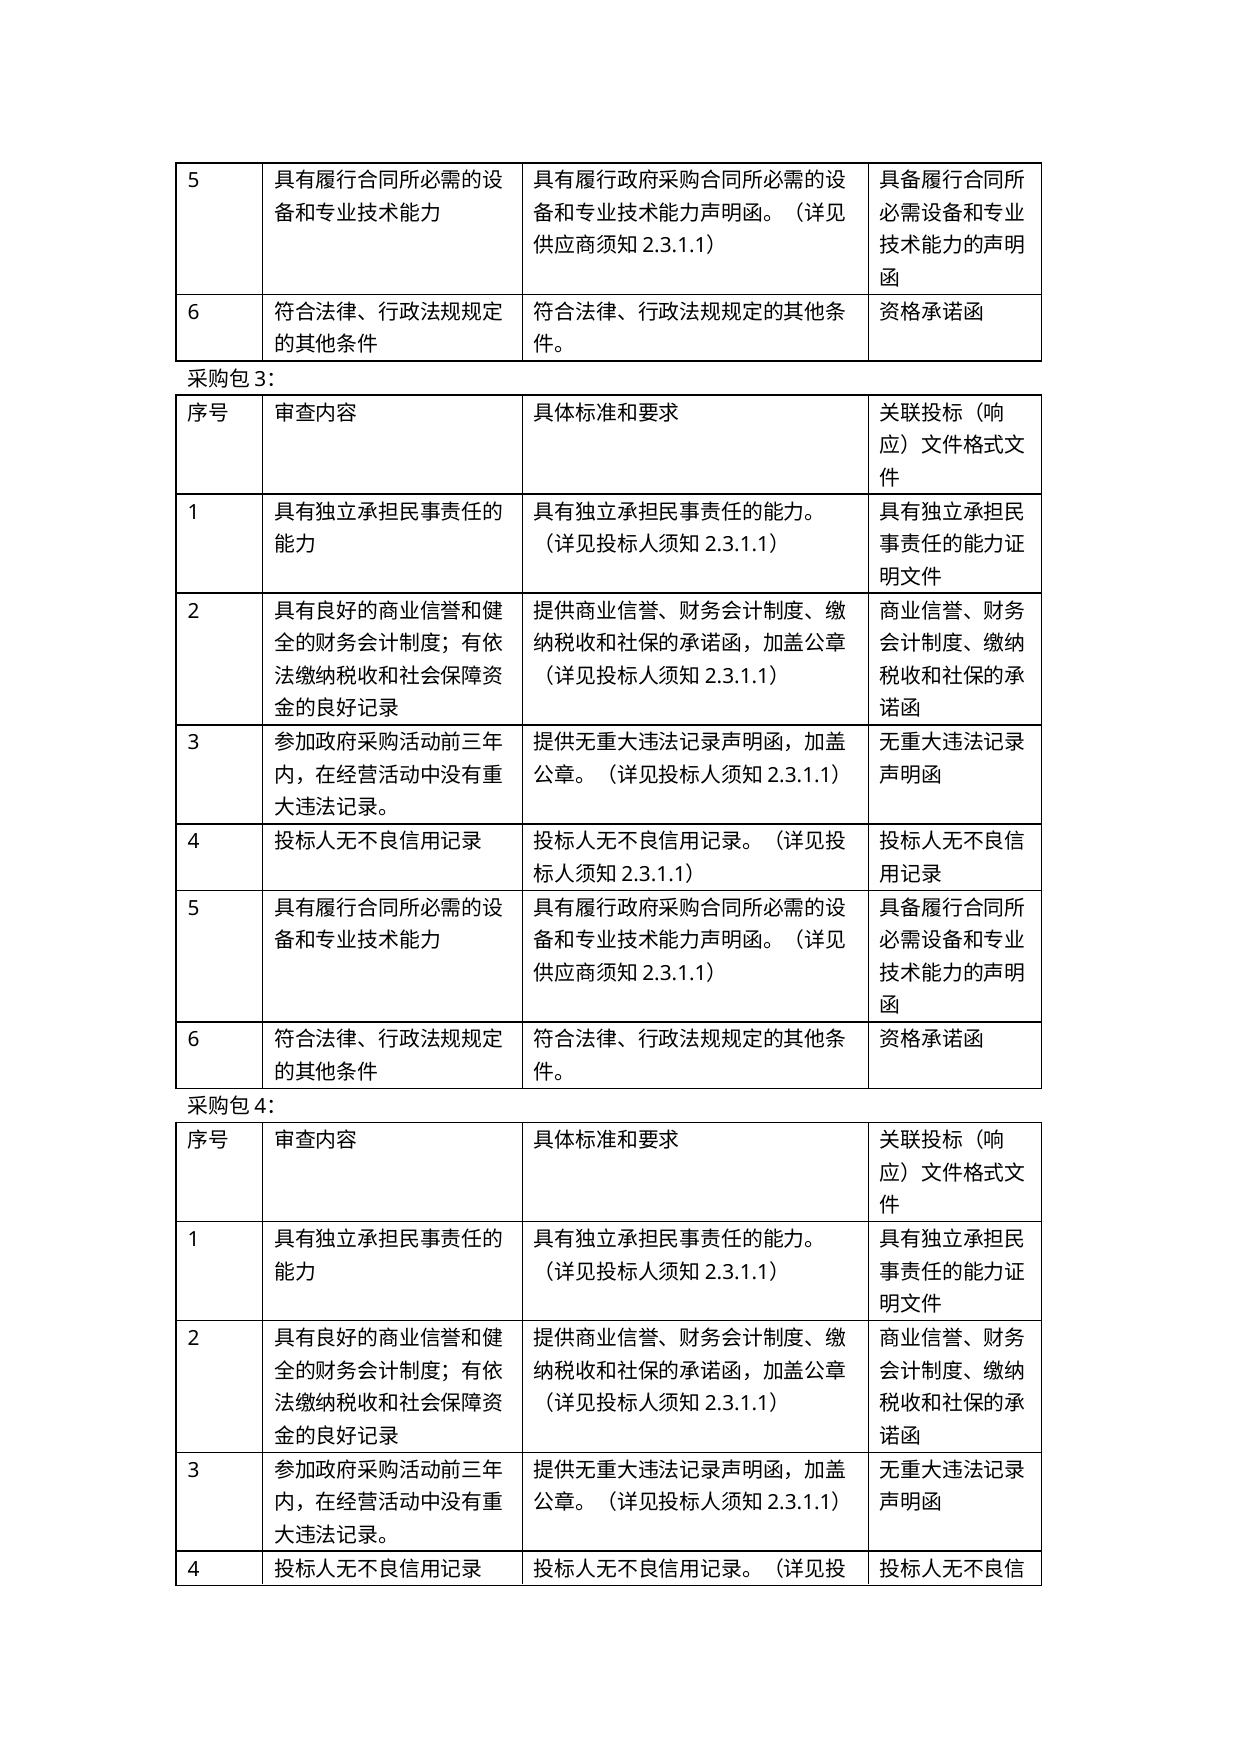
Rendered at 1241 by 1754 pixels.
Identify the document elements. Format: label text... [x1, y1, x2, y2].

table_header 序号 [177, 396, 262, 493]
text 采购包4： [187, 1089, 1053, 1122]
table_cell 商业信誉、财务会计制度、缴纳税收和社保的承诺函 [869, 1321, 1041, 1451]
table_cell 6 [177, 1023, 262, 1088]
table_cell 投标人无不良信用记录 [869, 1552, 1041, 1584]
table_cell 3 [177, 1453, 262, 1550]
table_cell 具有独立承担民事责任的能力证明文件 [869, 1222, 1041, 1320]
table_cell 具有履行合同所必需的设备和专业技术能力 [263, 164, 522, 293]
table_cell 资格承诺函 [869, 295, 1041, 360]
table_cell 投标人无不良信用记录 [263, 1552, 522, 1584]
table_cell 2 [177, 1321, 262, 1451]
table_cell 提供无重大违法记录声明函，加盖公章。（详见投标人须知2.3.1.1） [523, 726, 868, 823]
table_cell 具有良好的商业信誉和健全的财务会计制度；有依法缴纳税收和社会保障资金的良好记录 [263, 1321, 522, 1451]
table_header 审查内容 [263, 396, 522, 493]
table_header 具体标准和要求 [523, 1123, 868, 1221]
table_cell 符合法律、行政法规规定的其他条件 [263, 295, 522, 360]
table_cell 参加政府采购活动前三年内，在经营活动中没有重大违法记录。 [263, 726, 522, 823]
table_cell 具有良好的商业信誉和健全的财务会计制度；有依法缴纳税收和社会保障资金的良好记录 [263, 594, 522, 724]
table_cell 具有履行政府采购合同所必需的设备和专业技术能力声明函。（详见供应商须知2.3.1.1） [523, 891, 868, 1021]
table_header 关联投标（响应）文件格式文件 [869, 1123, 1041, 1221]
table_cell 提供商业信誉、财务会计制度、缴纳税收和社保的承诺函，加盖公章（详见投标人须知2.3.1.1） [523, 1321, 868, 1451]
table_cell 具有独立承担民事责任的能力 [263, 495, 522, 592]
table_cell 1 [177, 495, 262, 592]
table_cell 5 [177, 164, 262, 293]
table_cell 无重大违法记录声明函 [869, 726, 1041, 823]
table_cell 具备履行合同所必需设备和专业技术能力的声明函 [869, 891, 1041, 1021]
table_cell 4 [177, 1552, 262, 1584]
table_cell 资格承诺函 [869, 1023, 1041, 1088]
table_cell 具有履行政府采购合同所必需的设备和专业技术能力声明函。（详见供应商须知2.3.1.1） [523, 164, 868, 293]
table_cell 具有独立承担民事责任的能力证明文件 [869, 495, 1041, 592]
table_cell 1 [177, 1222, 262, 1320]
table_header 具体标准和要求 [523, 396, 868, 493]
table_cell 提供无重大违法记录声明函，加盖公章。（详见投标人须知2.3.1.1） [523, 1453, 868, 1550]
table_cell 参加政府采购活动前三年内，在经营活动中没有重大违法记录。 [263, 1453, 522, 1550]
table_cell 符合法律、行政法规规定的其他条件。 [523, 295, 868, 360]
table_cell 具备履行合同所必需设备和专业技术能力的声明函 [869, 164, 1041, 293]
table_cell 投标人无不良信用记录 [869, 825, 1041, 889]
table_cell 提供商业信誉、财务会计制度、缴纳税收和社保的承诺函，加盖公章（详见投标人须知2.3.1.1） [523, 594, 868, 724]
table_header 关联投标（响应）文件格式文件 [869, 396, 1041, 493]
table_cell 商业信誉、财务会计制度、缴纳税收和社保的承诺函 [869, 594, 1041, 724]
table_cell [523, 1552, 868, 1584]
table_cell 具有独立承担民事责任的能力。（详见投标人须知2.3.1.1） [523, 495, 868, 592]
table_cell 符合法律、行政法规规定的其他条件。 [523, 1023, 868, 1088]
table_cell 投标人无不良信用记录 [263, 825, 522, 889]
table_header 审查内容 [263, 1123, 522, 1221]
table_header 序号 [177, 1123, 262, 1221]
table_cell 3 [177, 726, 262, 823]
table_cell 符合法律、行政法规规定的其他条件 [263, 1023, 522, 1088]
table_cell 具有独立承担民事责任的能力 [263, 1222, 522, 1320]
table_cell 4 [177, 825, 262, 889]
table_cell 5 [177, 891, 262, 1021]
table_cell 具有履行合同所必需的设备和专业技术能力 [263, 891, 522, 1021]
table_cell 投标人无不良信用记录。（详见投标人须知2.3.1.1） [523, 825, 868, 889]
table_cell 无重大违法记录声明函 [869, 1453, 1041, 1550]
text 采购包3： [187, 362, 1053, 394]
table_cell 具有独立承担民事责任的能力。（详见投标人须知2.3.1.1） [523, 1222, 868, 1320]
table_cell 6 [177, 295, 262, 360]
table_cell 2 [177, 594, 262, 724]
